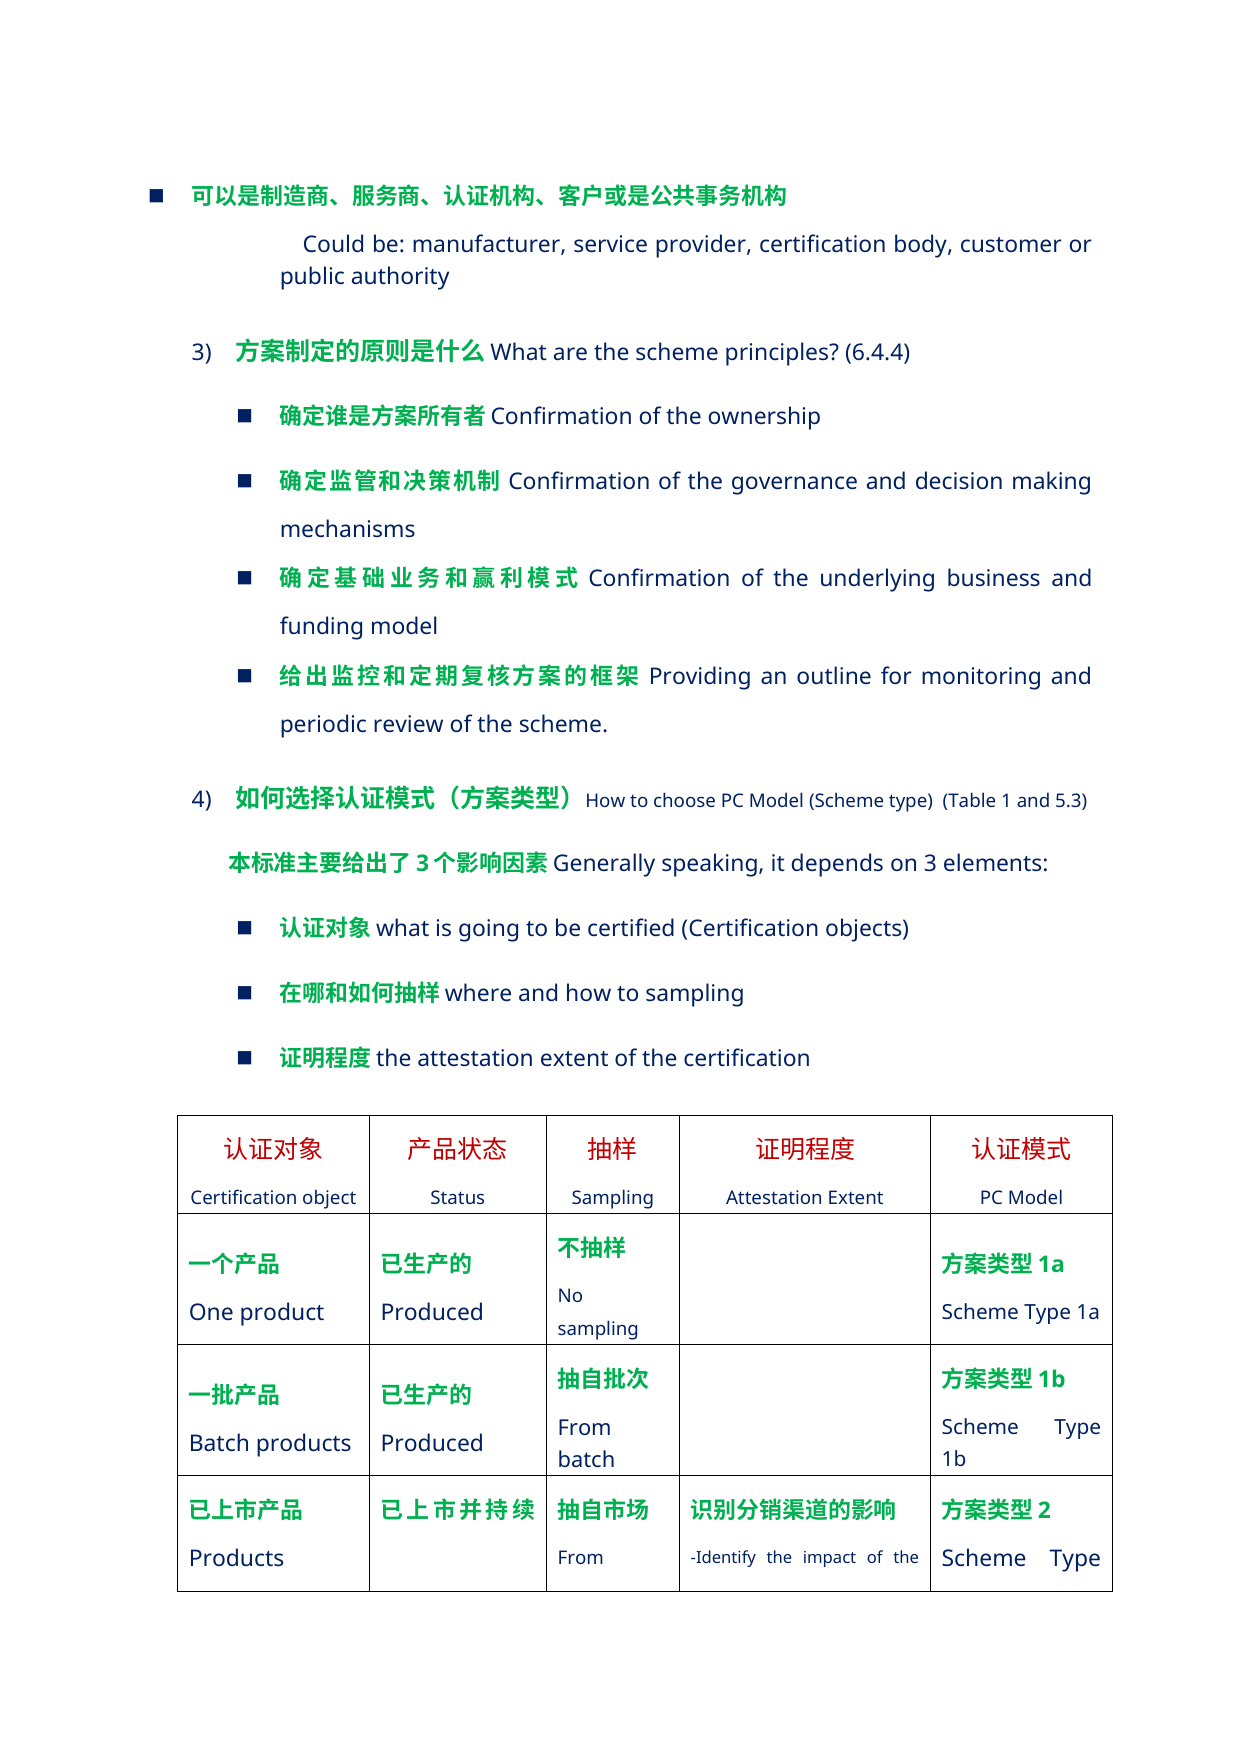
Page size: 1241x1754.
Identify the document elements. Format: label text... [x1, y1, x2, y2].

list Could be: manufacturer, service provider, certification body, customer or public authority [279, 227, 1093, 292]
table_cell 不抽样 No sampling [547, 1214, 679, 1344]
table_header 抽样Sampling [547, 1116, 679, 1213]
list 认证对象what is going to be certified (Certification objects) [236, 894, 1093, 959]
table_cell 已生产的 Produced [370, 1345, 546, 1475]
table_header 认证对象Certification object [178, 1116, 369, 1213]
list 可以是制造商、服务商、认证机构、客户或是公共事务机构 [148, 162, 1093, 227]
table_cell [370, 1476, 546, 1591]
table_cell [680, 1214, 930, 1344]
list 方案制定的原则是什么What are the scheme principles? (6.4.4) [191, 317, 1093, 382]
table_cell 一个产品 One product [178, 1214, 369, 1344]
text 本标准主要给出了3个影响因素Generally speaking, it depends on 3 elements: [148, 829, 1093, 894]
list 确定监管和决策机制Confirmation of the governance and decision making mechanisms [236, 447, 1093, 544]
table_cell 抽自批次 From batch [547, 1345, 679, 1475]
list 确定基础业务和赢利模式Confirmation of the underlying business and funding model [236, 544, 1093, 642]
list 证明程度the attestation extent of the certification [236, 1024, 1093, 1089]
table_cell 方案类型1a Scheme Type 1a [931, 1214, 1112, 1344]
table_header 证明程度 Attestation Extent [680, 1116, 930, 1213]
table_header 产品状态Status [370, 1116, 546, 1213]
list 确定谁是方案所有者Confirmation of the ownership [236, 382, 1093, 447]
list 在哪和如何抽样where and how to sampling [236, 959, 1093, 1024]
table_cell 方案类型1b Scheme Type 1b [931, 1345, 1112, 1475]
list 给出监控和定期复核方案的框架Providing an outline for monitoring and periodic review of the scheme. [236, 642, 1093, 739]
table_header 认证模式 PC Model [931, 1116, 1112, 1213]
table_cell 抽自市场 From market [547, 1476, 679, 1591]
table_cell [680, 1476, 930, 1591]
table_cell 一批产品 Batch products [178, 1345, 369, 1475]
table_cell 已生产的 Produced [370, 1214, 546, 1344]
table_cell 方案类型2 Scheme Type 2 [931, 1476, 1112, 1591]
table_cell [178, 1476, 369, 1591]
list 如何选择认证模式（方案类型）How to choose PC Model (Scheme type) (Table 1 and 5.3) [191, 764, 1093, 829]
table_cell [680, 1345, 930, 1475]
